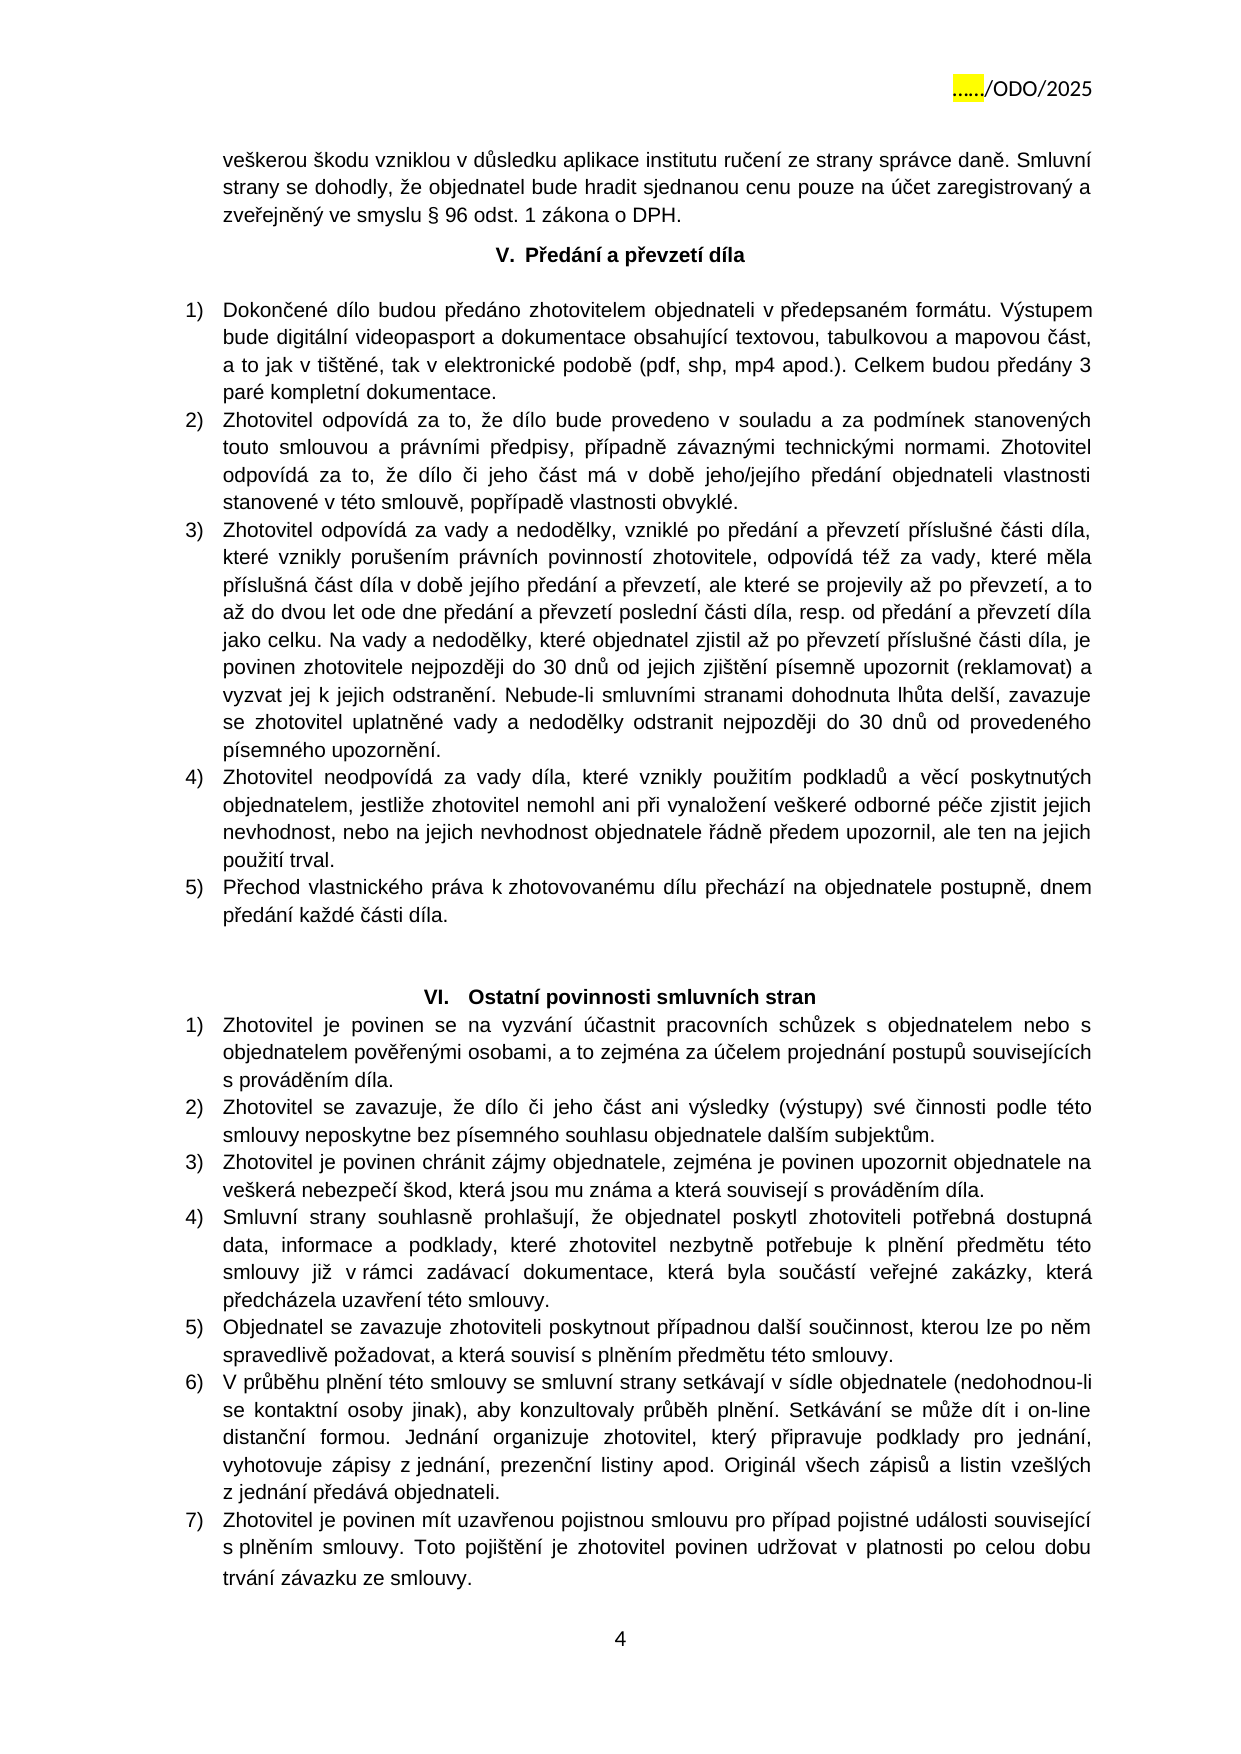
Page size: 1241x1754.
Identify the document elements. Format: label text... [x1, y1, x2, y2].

list Přechod vlastnického práva k zhotovovanému dílu přechází na objednatele postupně, dnem předání každé části díla. [185, 875, 1093, 927]
list Objednatel se zavazuje zhotoviteli poskytnout případnou další součinnost, kterou lze po něm spravedlivě požadovat, a která souvisí s plněním předmětu této smlouvy. [185, 1315, 1093, 1367]
list Ostatní povinnosti smluvních stran [148, 985, 1093, 1009]
list Zhotovitel odpovídá za vady a nedodělky, vzniklé po předání a převzetí příslušné části díla, které vznikly porušením právních povinností zhotovitele, odpovídá též za vady, které měla příslušná část díla v době jejího předání a převzetí, ale které se projevily až po převzetí, a to až do dvou let ode dne předání a převzetí poslední části díla, resp. od předání a převzetí díla jako celku. Na vady a nedodělky, které objednatel zjistil až po převzetí příslušné části díla, je povinen zhotovitele nejpozději do 30 dnů od jejich zjištění písemně upozornit (reklamovat) a vyzvat jej k jejich odstranění. Nebude-li smluvními stranami dohodnuta lhůta delší, zavazuje se zhotovitel uplatněné vady a nedodělky odstranit nejpozději do 30 dnů od provedeného písemného upozornění. [185, 518, 1093, 762]
list Zhotovitel je povinen chránit zájmy objednatele, zejména je povinen upozornit objednatele na veškerá nebezpečí škod, která jsou mu známa a která souvisejí s prováděním díla. [185, 1150, 1093, 1202]
list Dokončené dílo budou předáno zhotovitelem objednateli v předepsaném formátu. Výstupem bude digitální videopasport a dokumentace obsahující textovou, tabulkovou a mapovou část, a to jak v tištěné, tak v elektronické podobě (pdf, shp, mp4 apod.). Celkem budou předány 3 paré kompletní dokumentace. [185, 298, 1093, 404]
list Předání a převzetí díla [148, 243, 1093, 267]
list Smluvní strany souhlasně prohlašují, že objednatel poskytl zhotoviteli potřebná dostupná data, informace a podklady, které zhotovitel nezbytně potřebuje k plnění předmětu této smlouvy již v rámci zadávací dokumentace, která byla součástí veřejné zakázky, která předcházela uzavření této smlouvy. [185, 1205, 1093, 1312]
list Zhotovitel neodpovídá za vady díla, které vznikly použitím podkladů a věcí poskytnutých objednatelem, jestliže zhotovitel nemohl ani při vynaložení veškeré odborné péče zjistit jejich nevhodnost, nebo na jejich nevhodnost objednatele řádně předem upozornil, ale ten na jejich použití trval. [185, 765, 1093, 872]
list V průběhu plnění této smlouvy se smluvní strany setkávají v sídle objednatele (nedohodnou-li se kontaktní osoby jinak), aby konzultovaly průběh plnění. Setkávání se může dít i on-line distanční formou. Jednání organizuje zhotovitel, který připravuje podklady pro jednání, vyhotovuje zápisy z jednání, prezenční listiny apod. Originál všech zápisů a listin vzešlých z jednání předává objednateli. [185, 1370, 1093, 1504]
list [185, 148, 1093, 227]
list Zhotovitel je povinen se na vyzvání účastnit pracovních schůzek s objednatelem nebo s objednatelem pověřenými osobami, a to zejména za účelem projednání postupů souvisejících s prováděním díla. [185, 1013, 1093, 1092]
list Zhotovitel se zavazuje, že dílo či jeho část ani výsledky (výstupy) své činnosti podle této smlouvy neposkytne bez písemného souhlasu objednatele dalším subjektům. [185, 1095, 1093, 1147]
list Zhotovitel je povinen mít uzavřenou pojistnou smlouvu pro případ pojistné události související s plněním smlouvy. Toto pojištění je zhotovitel povinen udržovat v platnosti po celou dobu trvání závazku ze smlouvy. [185, 1508, 1093, 1591]
list Zhotovitel odpovídá za to, že dílo bude provedeno v souladu a za podmínek stanovených touto smlouvou a právními předpisy, případně závaznými technickými normami. Zhotovitel odpovídá za to, že dílo či jeho část má v době jeho/jejího předání objednateli vlastnosti stanovené v této smlouvě, popřípadě vlastnosti obvyklé. [185, 408, 1093, 514]
